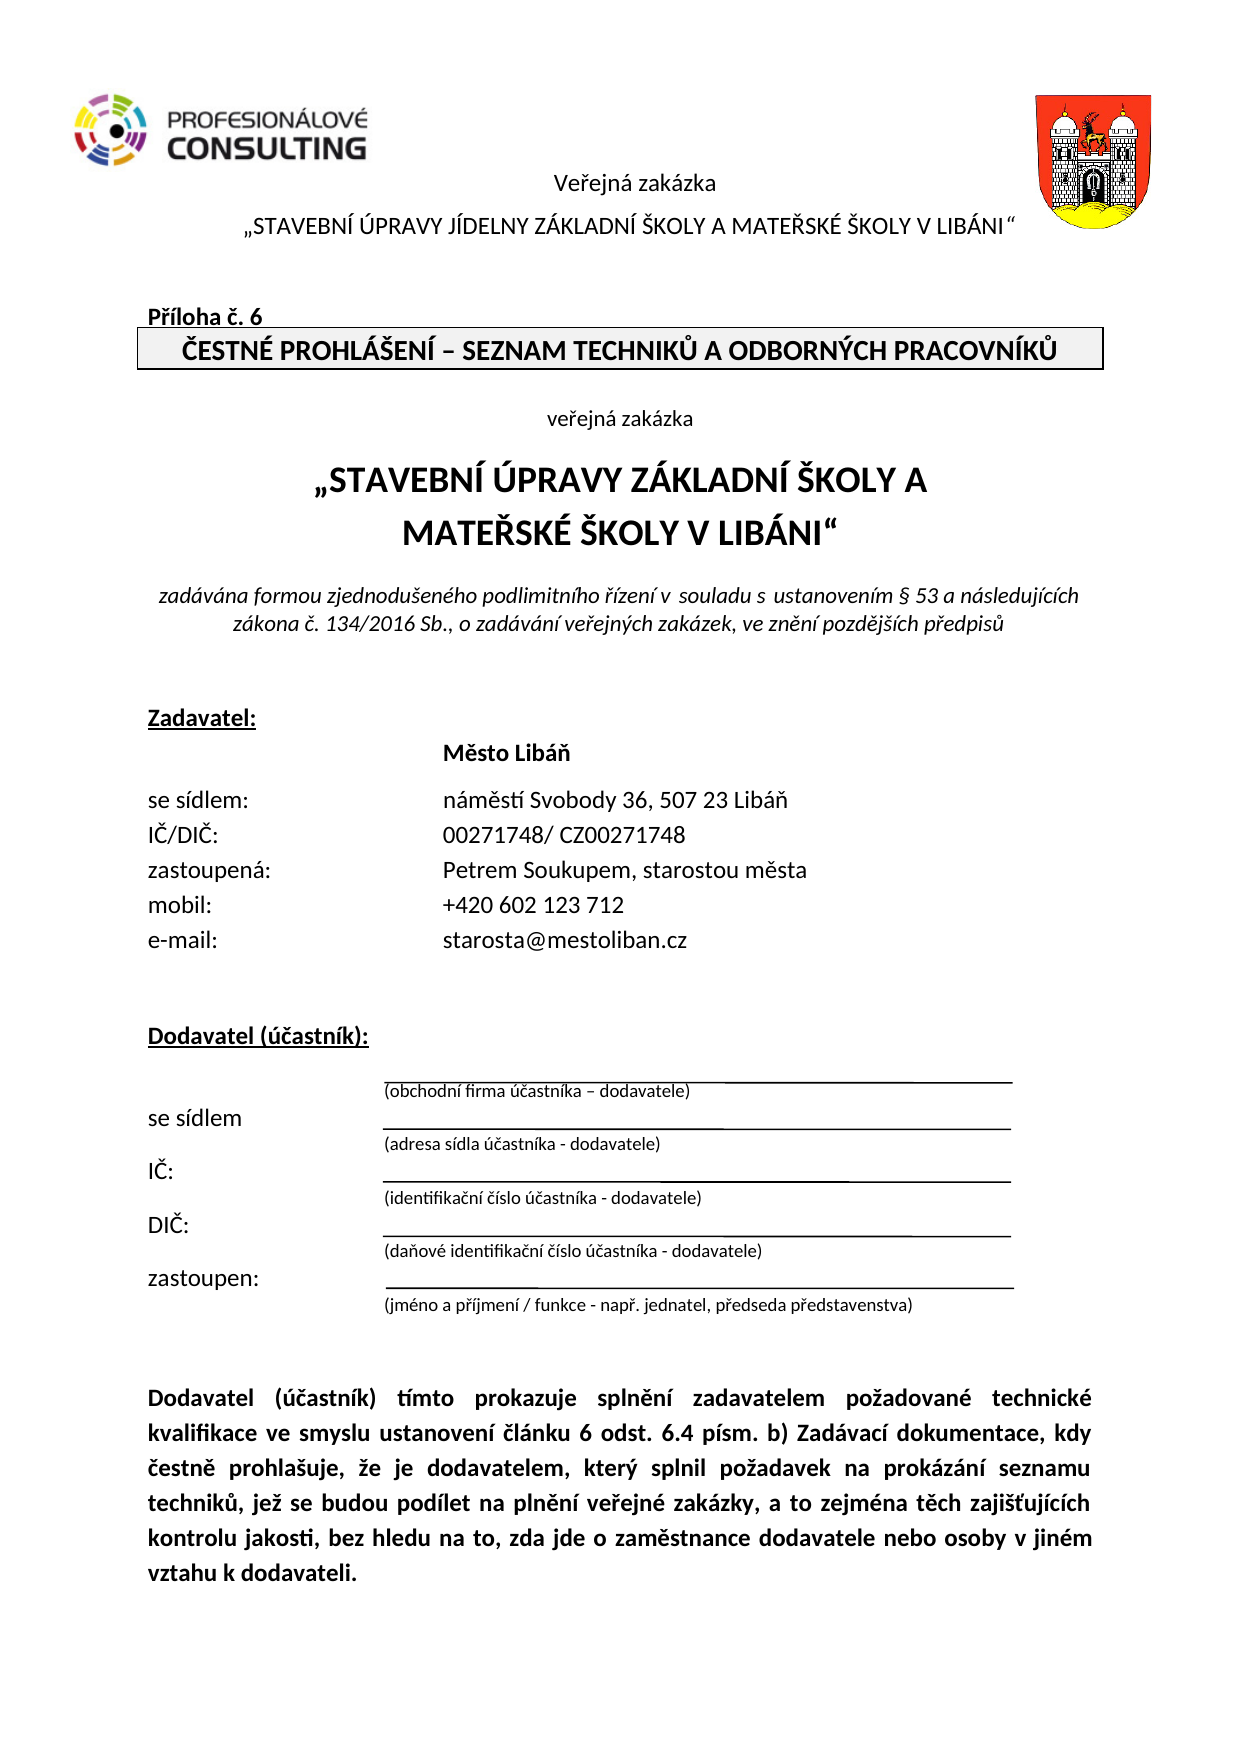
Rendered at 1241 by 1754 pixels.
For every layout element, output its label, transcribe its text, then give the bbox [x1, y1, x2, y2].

text Město Libáň [369, 737, 1093, 767]
text e-mail: starosta@mestoliban.cz [148, 924, 1093, 955]
text Dodavatel (účastník): [148, 1020, 1093, 1051]
text (obchodní firma účastníka – dodavatele) [148, 1079, 1093, 1102]
picture [1035, 95, 1152, 229]
text IČ: [148, 1155, 1093, 1186]
text zastoupená: Petrem Soukupem, starostou města [148, 854, 1093, 885]
text (daňové identifikační číslo účastníka - dodavatele) [148, 1239, 1093, 1262]
text (adresa sídla účastníka - dodavatele) [148, 1132, 1093, 1155]
text veřejná zakázka [148, 404, 1093, 432]
text zadávána formou zjednodušeného podlimitního řízení v souladu s ustanovením § 53 a následujících zákona č. 134/2016 Sb., o zadávání veřejných zakázek, ve znění pozdějších předpisů [148, 581, 1093, 637]
text se sídlem [148, 1102, 1093, 1132]
text Dodavatel (účastník) tímto prokazuje splnění zadavatelem požadované technické kvalifikace ve smyslu ustanovení článku 6 odst. 6.4 písm. b) Zadávací dokumentace, kdy čestně prohlašuje, že je dodavatelem, který splnil požadavek na prokázání seznamu techniků, jež se budou podílet na plnění veřejné zakázky, a to zejména těch zajišťujících kontrolu jakosti, bez hledu na to, zda jde o zaměstnance dodavatele nebo osoby v jiném vztahu k dodavateli. [148, 1382, 1093, 1588]
text „STAVEBNÍ ÚPRAVY ZÁKLADNÍ ŠKOLY A [148, 456, 1093, 502]
text (jméno a příjmení / funkce - např. jednatel, předseda představenstva) [148, 1293, 1093, 1316]
text Příloha č. 6 [148, 302, 1093, 332]
text zastoupen: [148, 1262, 1093, 1293]
text se sídlem: náměstí Svobody 36, 507 23 Libáň [148, 784, 1093, 815]
text ČESTNÉ PROHLÁŠENÍ – SEZNAM TECHNIKŮ A ODBORNÝCH PRACOVNÍKŮ [148, 332, 1093, 368]
text Zadavatel: [148, 702, 1093, 732]
text mobil: +420 602 123 712 [148, 889, 1093, 920]
picture [69, 88, 373, 172]
text DIČ: [148, 1209, 1093, 1239]
text (identifikační číslo účastníka - dodavatele) [148, 1186, 1093, 1209]
text MATEŘSKÉ ŠKOLY V LIBÁNI“ [148, 509, 1093, 555]
text IČ/DIČ: 00271748/ CZ00271748 [148, 819, 1093, 850]
